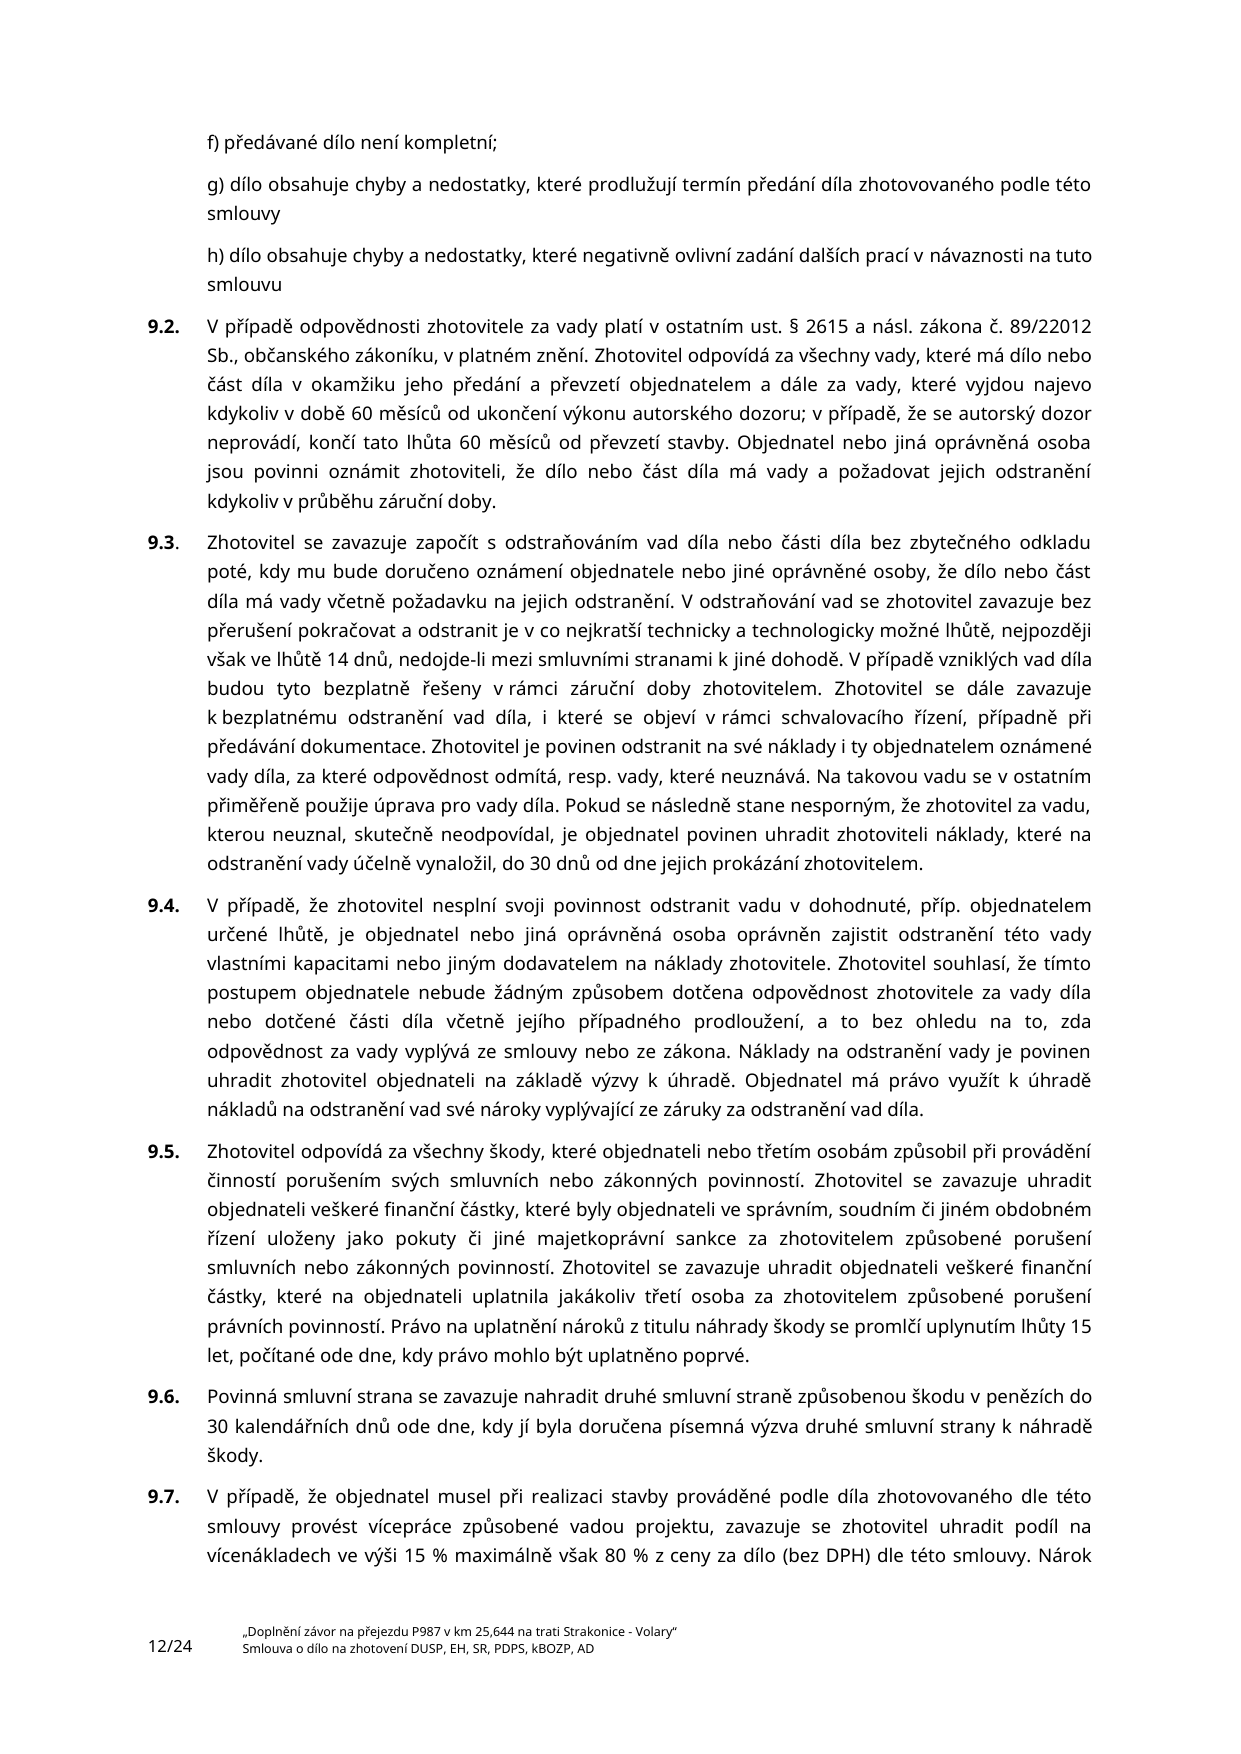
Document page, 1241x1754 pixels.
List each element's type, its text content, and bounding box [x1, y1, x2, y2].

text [148, 1481, 1092, 1568]
text 9.5. Zhotovitel odpovídá za všechny škody, které objednateli nebo třetím osobám způsobil při provádění činností porušením svých smluvních nebo zákonných povinností. Zhotovitel se zavazuje uhradit objednateli veškeré finanční částky, které byly objednateli ve správním, soudním či jiném obdobném řízení uloženy jako pokuty či jiné majetkoprávní sankce za zhotovitelem způsobené porušení smluvních nebo zákonných povinností. Zhotovitel se zavazuje uhradit objednateli veškeré finanční částky, které na objednateli uplatnila jakákoliv třetí osoba za zhotovitelem způsobené porušení právních povinností. Právo na uplatnění nároků z titulu náhrady škody se promlčí uplynutím lhůty 15 let, počítané ode dne, kdy právo mohlo být uplatněno poprvé. [148, 1135, 1092, 1368]
subtitle g) dílo obsahuje chyby a nedostatky, které prodlužují termín předání díla zhotovovaného podle této smlouvy [207, 168, 1092, 226]
text 9.6. Povinná smluvní strana se zavazuje nahradit druhé smluvní straně způsobenou škodu v penězích do 30 kalendářních dnů ode dne, kdy jí byla doručena písemná výzva druhé smluvní strany k náhradě škody. [148, 1381, 1092, 1468]
text 9.4. V případě, že zhotovitel nesplní svoji povinnost odstranit vadu v dohodnuté, příp. objednatelem určené lhůtě, je objednatel nebo jiná oprávněná osoba oprávněn zajistit odstranění této vady vlastními kapacitami nebo jiným dodavatelem na náklady zhotovitele. Zhotovitel souhlasí, že tímto postupem objednatele nebude žádným způsobem dotčena odpovědnost zhotovitele za vady díla nebo dotčené části díla včetně jejího případného prodloužení, a to bez ohledu na to, zda odpovědnost za vady vyplývá ze smlouvy nebo ze zákona. Náklady na odstranění vady je povinen uhradit zhotovitel objednateli na základě výzvy k úhradě. Objednatel má právo využít k úhradě nákladů na odstranění vad své nároky vyplývající ze záruky za odstranění vad díla. [148, 889, 1092, 1122]
subtitle 9.2. V případě odpovědnosti zhotovitele za vady platí v ostatním ust. § 2615 a násl. zákona č. 89/22012 Sb., občanského zákoníku, v platném znění. Zhotovitel odpovídá za všechny vady, které má dílo nebo část díla v okamžiku jeho předání a převzetí objednatelem a dále za vady, které vyjdou najevo kdykoliv v době 60 měsíců od ukončení výkonu autorského dozoru; v případě, že se autorský dozor neprovádí, končí tato lhůta 60 měsíců od převzetí stavby. Objednatel nebo jiná oprávněná osoba jsou povinni oznámit zhotoviteli, že dílo nebo část díla má vady a požadovat jejich odstranění kdykoliv v průběhu záruční doby. [148, 310, 1092, 514]
subtitle h) dílo obsahuje chyby a nedostatky, které negativně ovlivní zadání dalších prací v návaznosti na tuto smlouvu [207, 239, 1092, 297]
text 9.3. Zhotovitel se zavazuje započít s odstraňováním vad díla nebo části díla bez zbytečného odkladu poté, kdy mu bude doručeno oznámení objednatele nebo jiné oprávněné osoby, že dílo nebo část díla má vady včetně požadavku na jejich odstranění. V odstraňování vad se zhotovitel zavazuje bez přerušení pokračovat a odstranit je v co nejkratší technicky a technologicky možné lhůtě, nejpozději však ve lhůtě 14 dnů, nedojde-li mezi smluvními stranami k jiné dohodě. V případě vzniklých vad díla budou tyto bezplatně řešeny v rámci záruční doby zhotovitelem. Zhotovitel se dále zavazuje k bezplatnému odstranění vad díla, i které se objeví v rámci schvalovacího řízení, případně při předávání dokumentace. Zhotovitel je povinen odstranit na své náklady i ty objednatelem oznámené vady díla, za které odpovědnost odmítá, resp. vady, které neuznává. Na takovou vadu se v ostatním přiměřeně použije úprava pro vady díla. Pokud se následně stane nesporným, že zhotovitel za vadu, kterou neuznal, skutečně neodpovídal, je objednatel povinen uhradit zhotoviteli náklady, které na odstranění vady účelně vynaložil, do 30 dnů od dne jejich prokázání zhotovitelem. [148, 526, 1092, 876]
subtitle f) předávané dílo není kompletní; [207, 126, 1092, 156]
